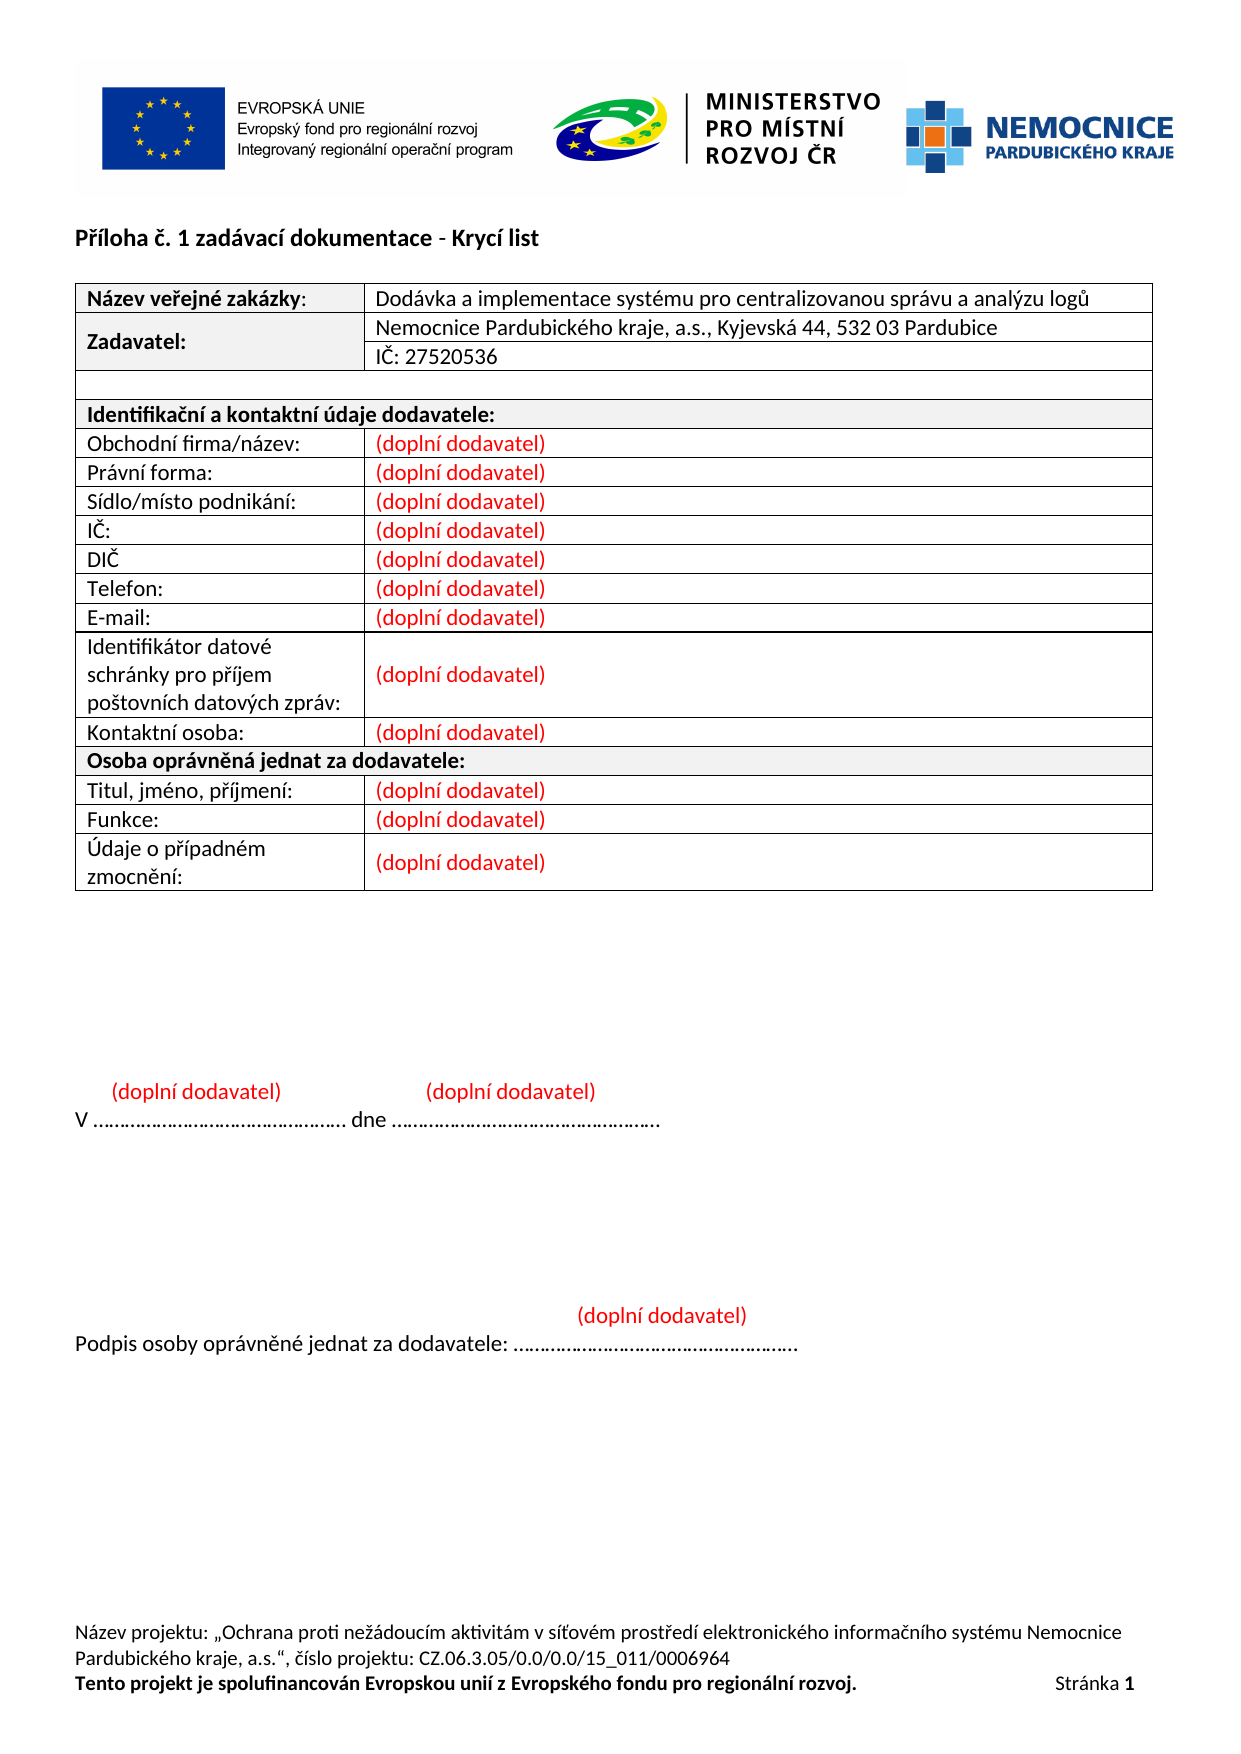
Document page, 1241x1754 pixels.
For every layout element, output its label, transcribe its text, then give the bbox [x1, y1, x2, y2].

table_cell Telefon: [76, 574, 364, 602]
table_header Dodávka a implementace systému pro centralizovanou správu a analýzu logů [365, 284, 1152, 312]
table_cell Identifikátor datové schránky pro příjem poštovních datových zpráv: [76, 633, 364, 717]
table_cell (doplní dodavatel) [365, 776, 1152, 804]
text (doplní dodavatel) [75, 1301, 1165, 1329]
table_cell IČ: [76, 516, 364, 544]
table_cell (doplní dodavatel) [365, 545, 1152, 573]
table_cell [76, 371, 1152, 399]
picture [75, 59, 1174, 197]
table_cell (doplní dodavatel) [365, 574, 1152, 602]
text Podpis osoby oprávněné jednat za dodavatele: ……………………………………………… [75, 1329, 1165, 1357]
table_cell Sídlo/místo podnikání: [76, 487, 364, 515]
table_cell (doplní dodavatel) [365, 429, 1152, 457]
table_cell Titul, jméno, příjmení: [76, 776, 364, 804]
table_cell Obchodní firma/název: [76, 429, 364, 457]
table_cell (doplní dodavatel) [365, 805, 1152, 833]
table_cell Právní forma: [76, 458, 364, 486]
table_cell Identifikační a kontaktní údaje dodavatele: [76, 400, 1152, 428]
table_cell (doplní dodavatel) [365, 633, 1152, 717]
table_cell (doplní dodavatel) [365, 604, 1152, 631]
table_cell (doplní dodavatel) [365, 516, 1152, 544]
table_cell Funkce: [76, 805, 364, 833]
table_cell Nemocnice Pardubického kraje, a.s., Kyjevská 44, 532 03 Pardubice [365, 313, 1152, 341]
text (doplní dodavatel) (doplní dodavatel) [75, 1077, 1165, 1105]
table_cell (doplní dodavatel) [365, 458, 1152, 486]
table_cell Údaje o případném zmocnění: [76, 834, 364, 890]
table_cell (doplní dodavatel) [365, 834, 1152, 890]
table_cell (doplní dodavatel) [365, 487, 1152, 515]
table_cell IČ: 27520536 [365, 342, 1152, 370]
table_cell Kontaktní osoba: [76, 718, 364, 746]
table_cell Osoba oprávněná jednat za dodavatele: [76, 747, 1152, 775]
table_cell E-mail: [76, 604, 364, 631]
table_cell DIČ [76, 545, 364, 573]
text V ………………………………………… dne …………………………………………… [75, 1105, 1165, 1133]
table_cell (doplní dodavatel) [365, 718, 1152, 746]
text Příloha č. 1 zadávací dokumentace - Krycí list [75, 222, 1165, 252]
table_header Název veřejné zakázky: [76, 284, 364, 312]
table_cell Zadavatel: [76, 313, 364, 370]
